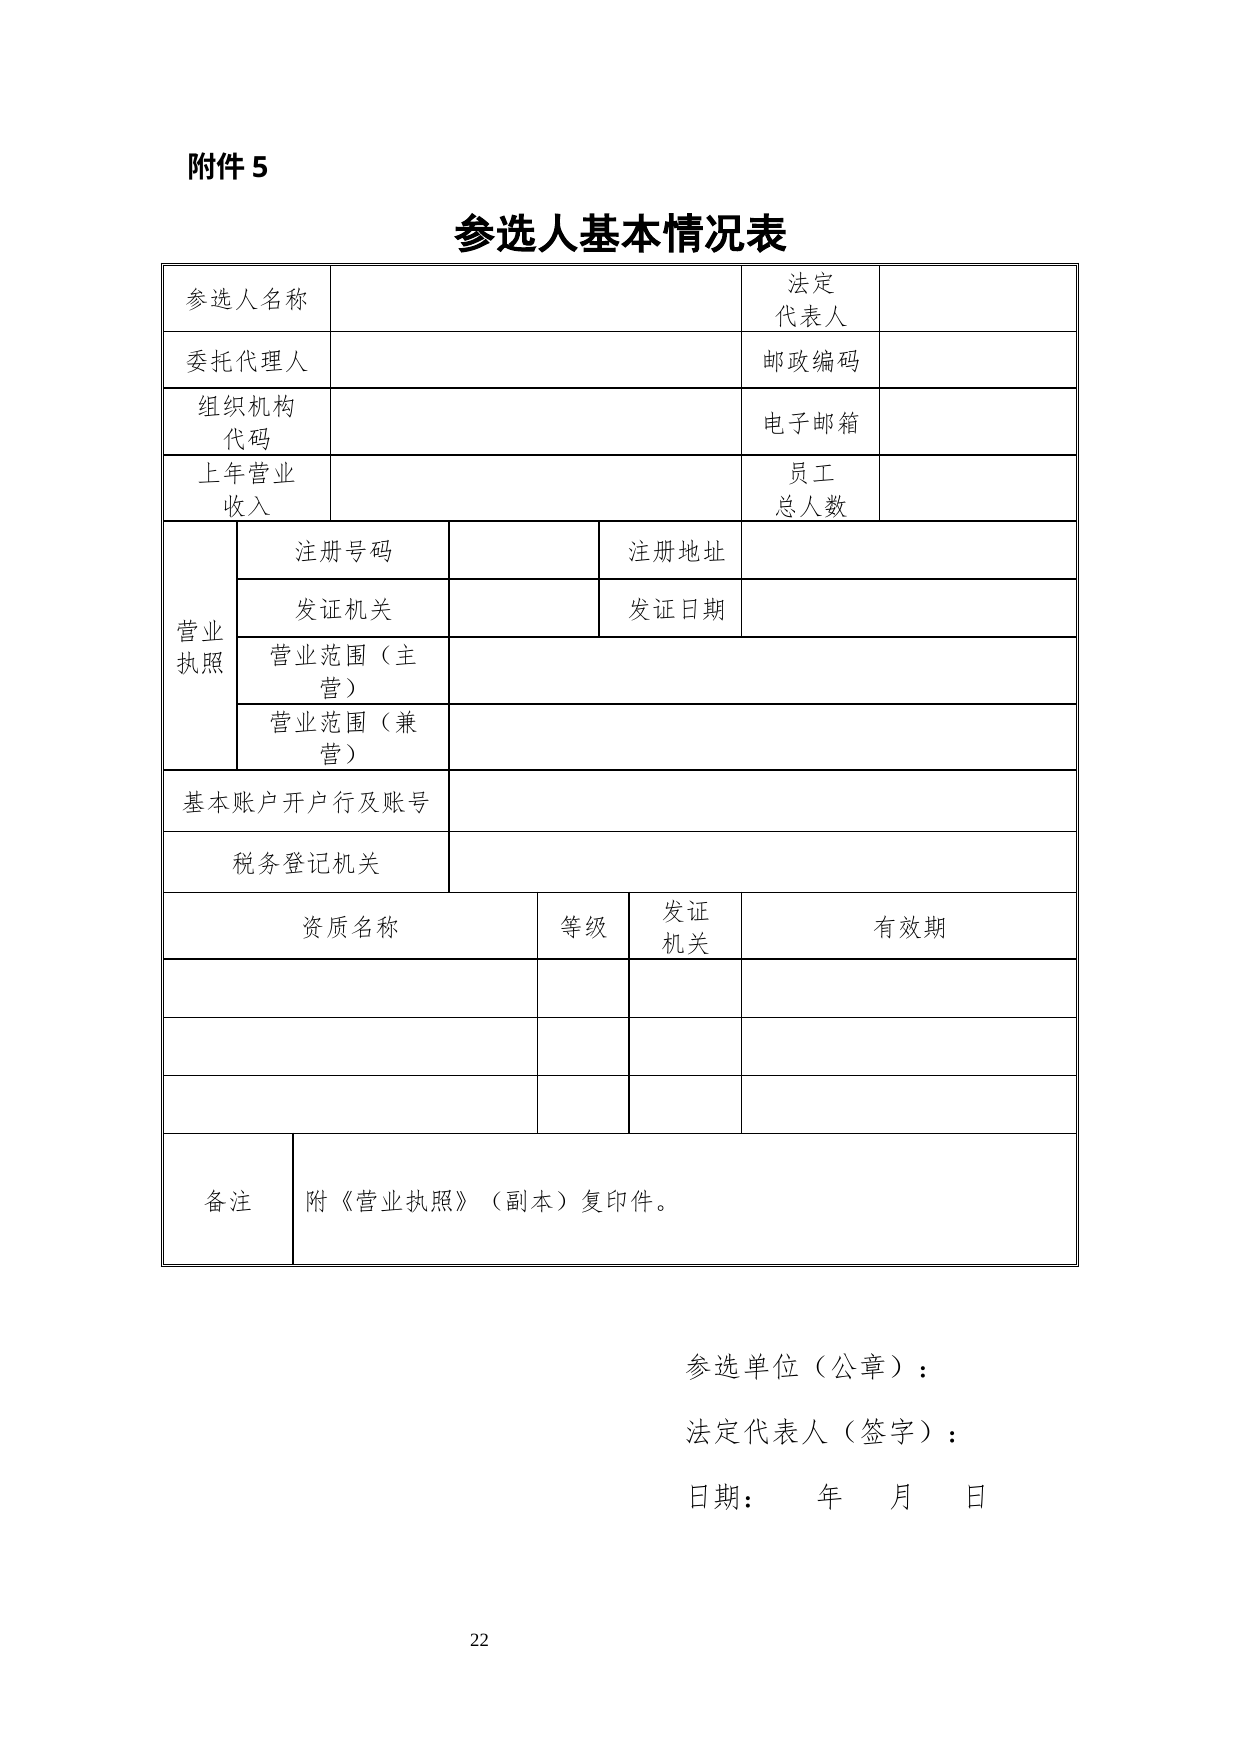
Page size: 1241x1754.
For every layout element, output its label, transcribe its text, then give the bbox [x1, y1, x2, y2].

table_cell [538, 960, 628, 1016]
table_cell [630, 960, 741, 1016]
table_cell 税务登记机关 [164, 832, 448, 892]
table_cell 电子邮箱 [742, 389, 879, 454]
table_cell [450, 522, 598, 578]
table_cell [331, 456, 741, 520]
table_cell [630, 1018, 741, 1074]
table_cell [538, 1076, 628, 1133]
table_cell [742, 1018, 1076, 1074]
table_cell [450, 580, 598, 636]
table_cell [742, 960, 1076, 1016]
table_cell 发证机关 [238, 580, 448, 636]
table_header 参选人名称 [164, 266, 330, 331]
table_cell 等级 [538, 893, 628, 958]
text 参选单位（公章）： [187, 1332, 1053, 1397]
text 附件5 [187, 132, 1053, 197]
table_cell 发证日期 [600, 580, 741, 636]
table_cell [880, 332, 1076, 387]
table_cell 注册号码 [238, 522, 448, 578]
table_cell 营业范围（主营） [238, 638, 448, 703]
table_cell [742, 580, 1076, 636]
table_cell [450, 638, 1076, 703]
table_header 法定 代表人 [742, 266, 879, 331]
table_cell 发证 机关 [630, 893, 741, 958]
text 日期： 年 月 日 [187, 1462, 1053, 1527]
table_cell 营业执照 [164, 522, 236, 769]
table_cell 邮政编码 [742, 332, 879, 387]
table_cell 备注 [164, 1134, 292, 1264]
table_cell 注册地址 [600, 522, 741, 578]
table_cell [331, 389, 741, 454]
text 参选人基本情况表 [187, 197, 1053, 262]
table_cell 组织机构 代码 [164, 389, 330, 454]
table_cell 上年营业 收入 [164, 456, 330, 520]
table_cell 营业范围（兼营） [238, 705, 448, 769]
table_header [331, 266, 741, 331]
table_cell 基本账户开户行及账号 [164, 771, 448, 831]
table_cell [164, 960, 537, 1016]
table_cell 委托代理人 [164, 332, 330, 387]
table_cell [630, 1076, 741, 1133]
table_cell [164, 1018, 537, 1074]
table_cell 附《营业执照》（副本）复印件。 [294, 1134, 1076, 1264]
table_cell [538, 1018, 628, 1074]
table_cell [450, 771, 1076, 831]
table_cell [880, 456, 1076, 520]
table_cell [331, 332, 741, 387]
table_header [880, 266, 1076, 331]
table_cell [164, 1076, 537, 1133]
table_cell [742, 1076, 1076, 1133]
table_cell [450, 832, 1076, 892]
table_cell 资质名称 [164, 893, 537, 958]
table_cell [450, 705, 1076, 769]
text 法定代表人（签字）： [187, 1397, 1053, 1462]
table_cell [880, 389, 1076, 454]
table_cell 有效期 [742, 893, 1076, 958]
table_cell [742, 522, 1076, 578]
table_cell 员工 总人数 [742, 456, 879, 520]
